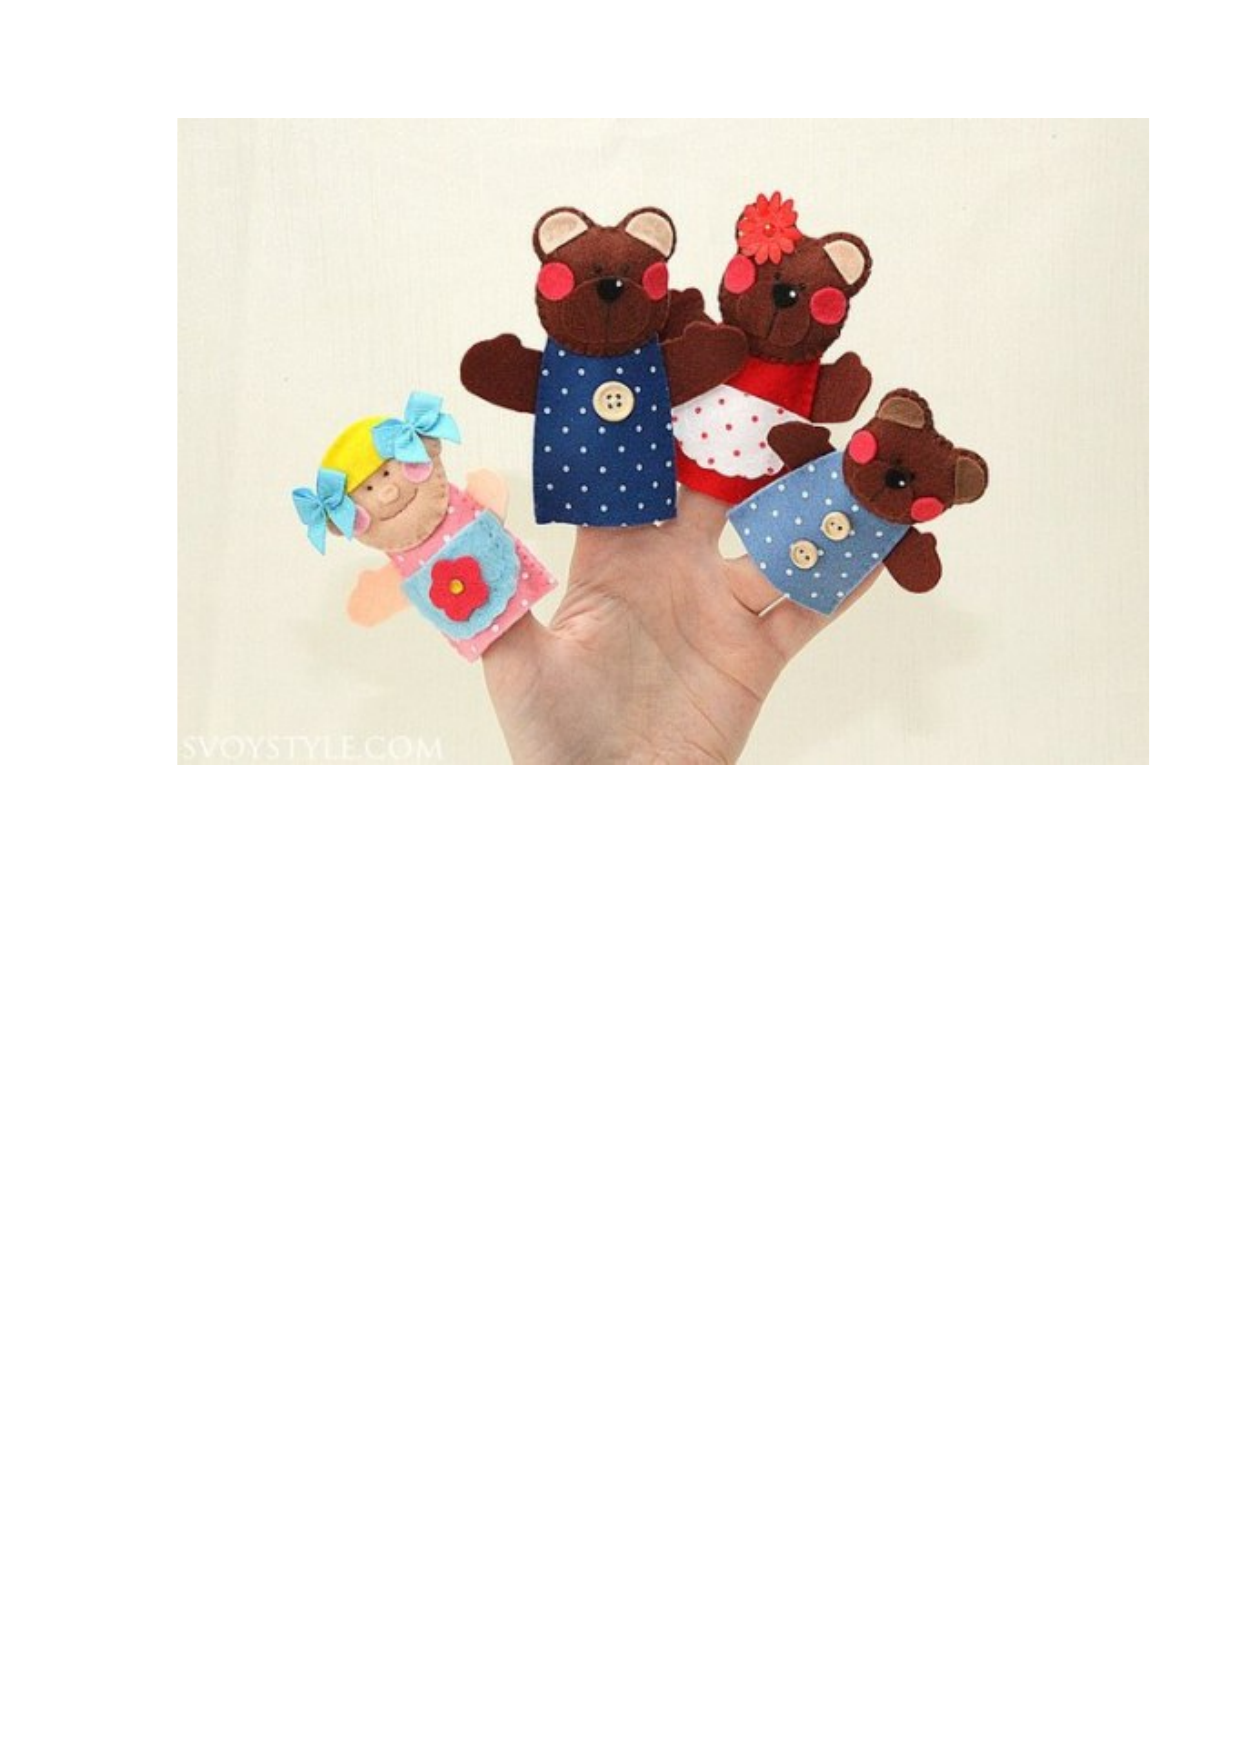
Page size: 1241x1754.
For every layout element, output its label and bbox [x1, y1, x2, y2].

picture [177, 118, 1150, 765]
